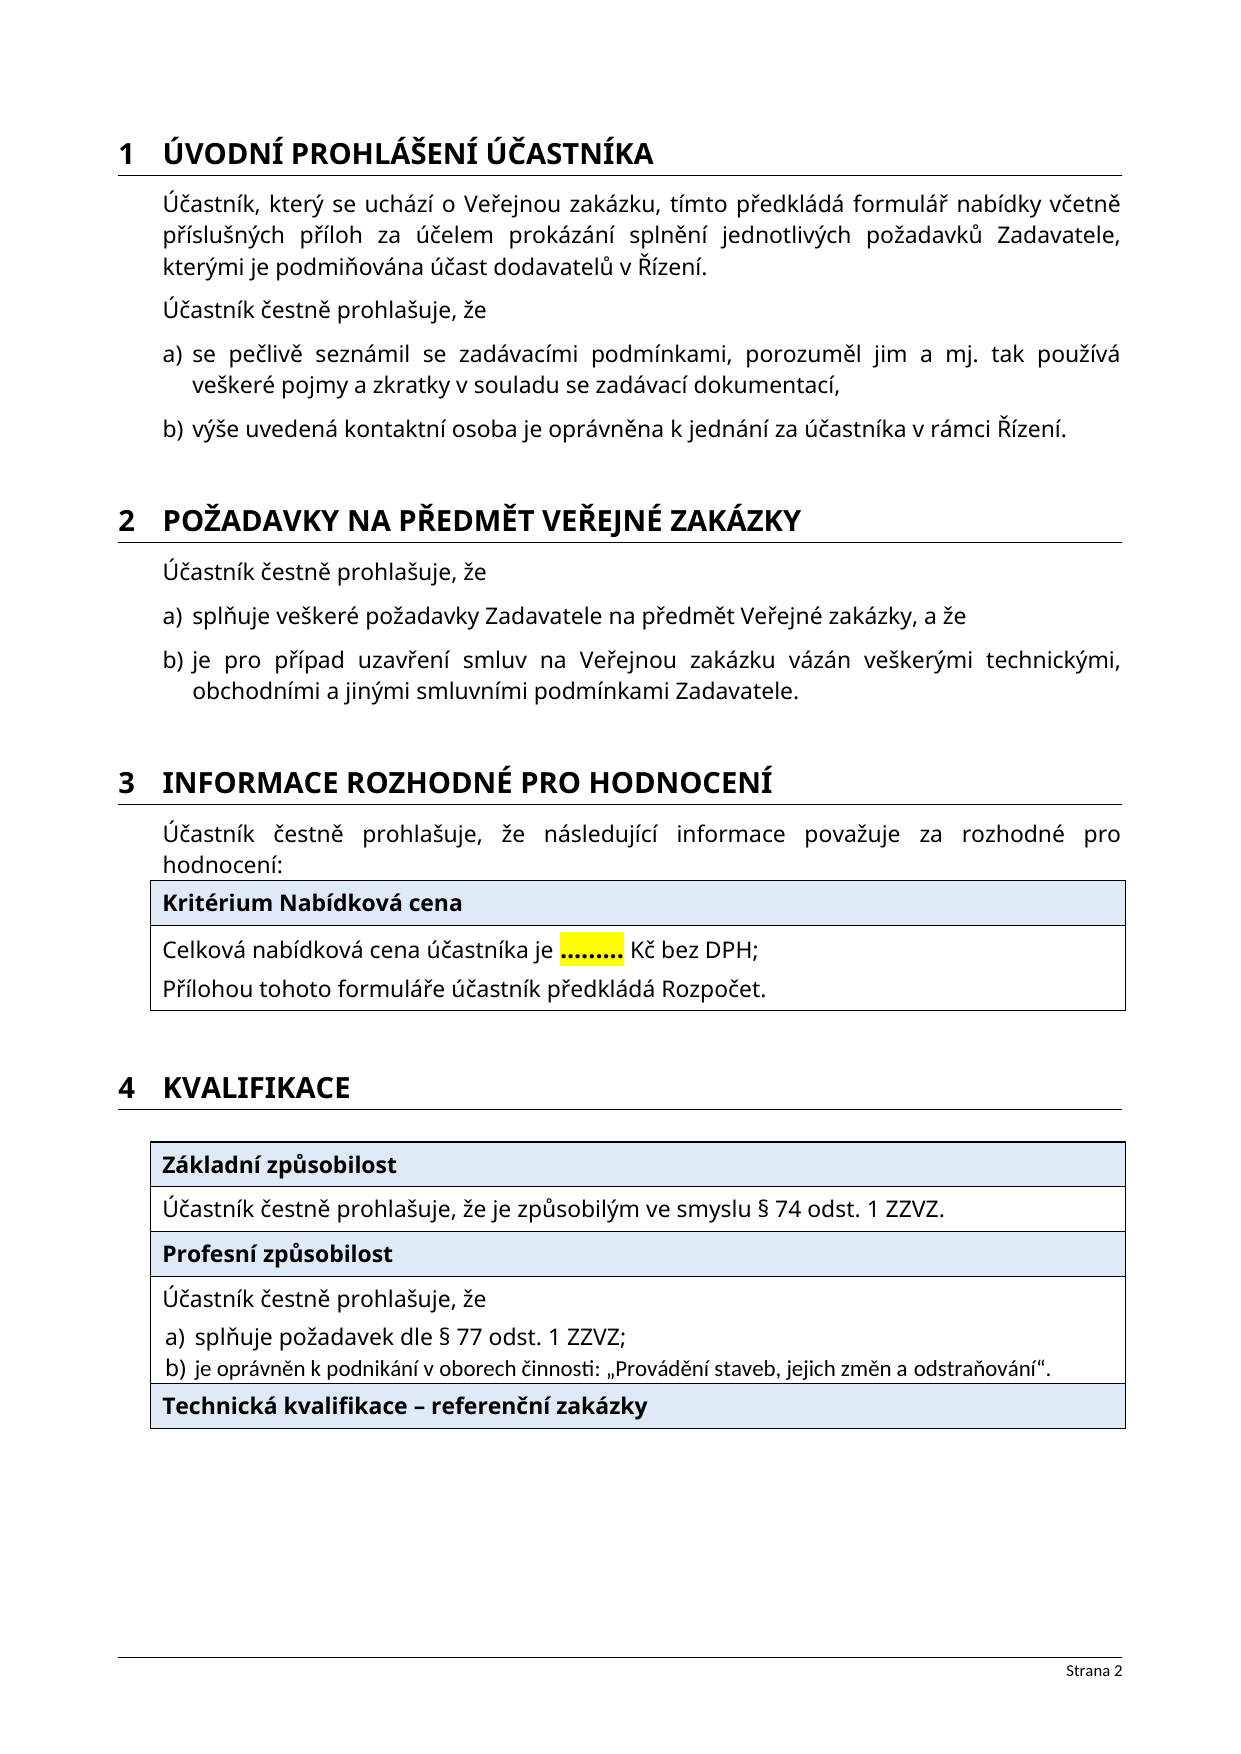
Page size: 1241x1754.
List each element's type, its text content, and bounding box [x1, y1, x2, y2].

text Účastník čestně prohlašuje, že následující informace považuje za rozhodné pro hodnocení: [162, 818, 1122, 880]
text Kvalifikace [118, 1067, 1122, 1109]
subtitle splňuje veškeré požadavky Zadavatele na předmět Veřejné zakázky, a že [162, 600, 1122, 631]
table_header Kritérium Nabídková cena [151, 881, 1125, 925]
subtitle je pro případ uzavření smluv na Veřejnou zakázku vázán veškerými technickými, obchodními a jinými smluvními podmínkami Zadavatele. [162, 643, 1122, 706]
subtitle výše uvedená kontaktní osoba je oprávněna k jednání za účastníka v rámci Řízení. [162, 413, 1122, 444]
table_cell Účastník čestně prohlašuje, že splňuje požadavek dle § 77 odst. 1 ZZVZ; [151, 1277, 1125, 1383]
subtitle se pečlivě seznámil se zadávacími podmínkami, porozuměl jim a mj. tak používá veškeré pojmy a zkratky v souladu se zadávací dokumentací, [162, 338, 1122, 401]
text ÚVODNÍ Prohlášení účastníka [118, 133, 1122, 175]
text Informace rozhodné pro hodnocení [118, 762, 1122, 804]
table_header Základní způsobilost [151, 1143, 1125, 1186]
table_cell Účastník čestně prohlašuje, že je způsobilým ve smyslu § 74 odst. 1 ZZVZ. [151, 1187, 1125, 1231]
table_cell Celková nabídková cena účastníka je Kč bez DPH; Přílohou tohoto formuláře účastník předkládá Rozpočet. [151, 926, 1125, 1010]
text Účastník, který se uchází o Veřejnou zakázku, tímto předkládá formulář nabídky včetně příslušných příloh za účelem prokázání splnění jednotlivých požadavků Zadavatele, kterými je podmiňována účast dodavatelů v Řízení. [162, 188, 1122, 282]
table_cell Profesní způsobilost [151, 1232, 1125, 1276]
table_cell Technická kvalifikace – referenční zakázky [151, 1384, 1125, 1428]
text Účastník čestně prohlašuje, že [162, 556, 1122, 587]
text Požadavky na předmět veřejné zakázky [118, 501, 1122, 542]
text Účastník čestně prohlašuje, že [162, 294, 1122, 326]
